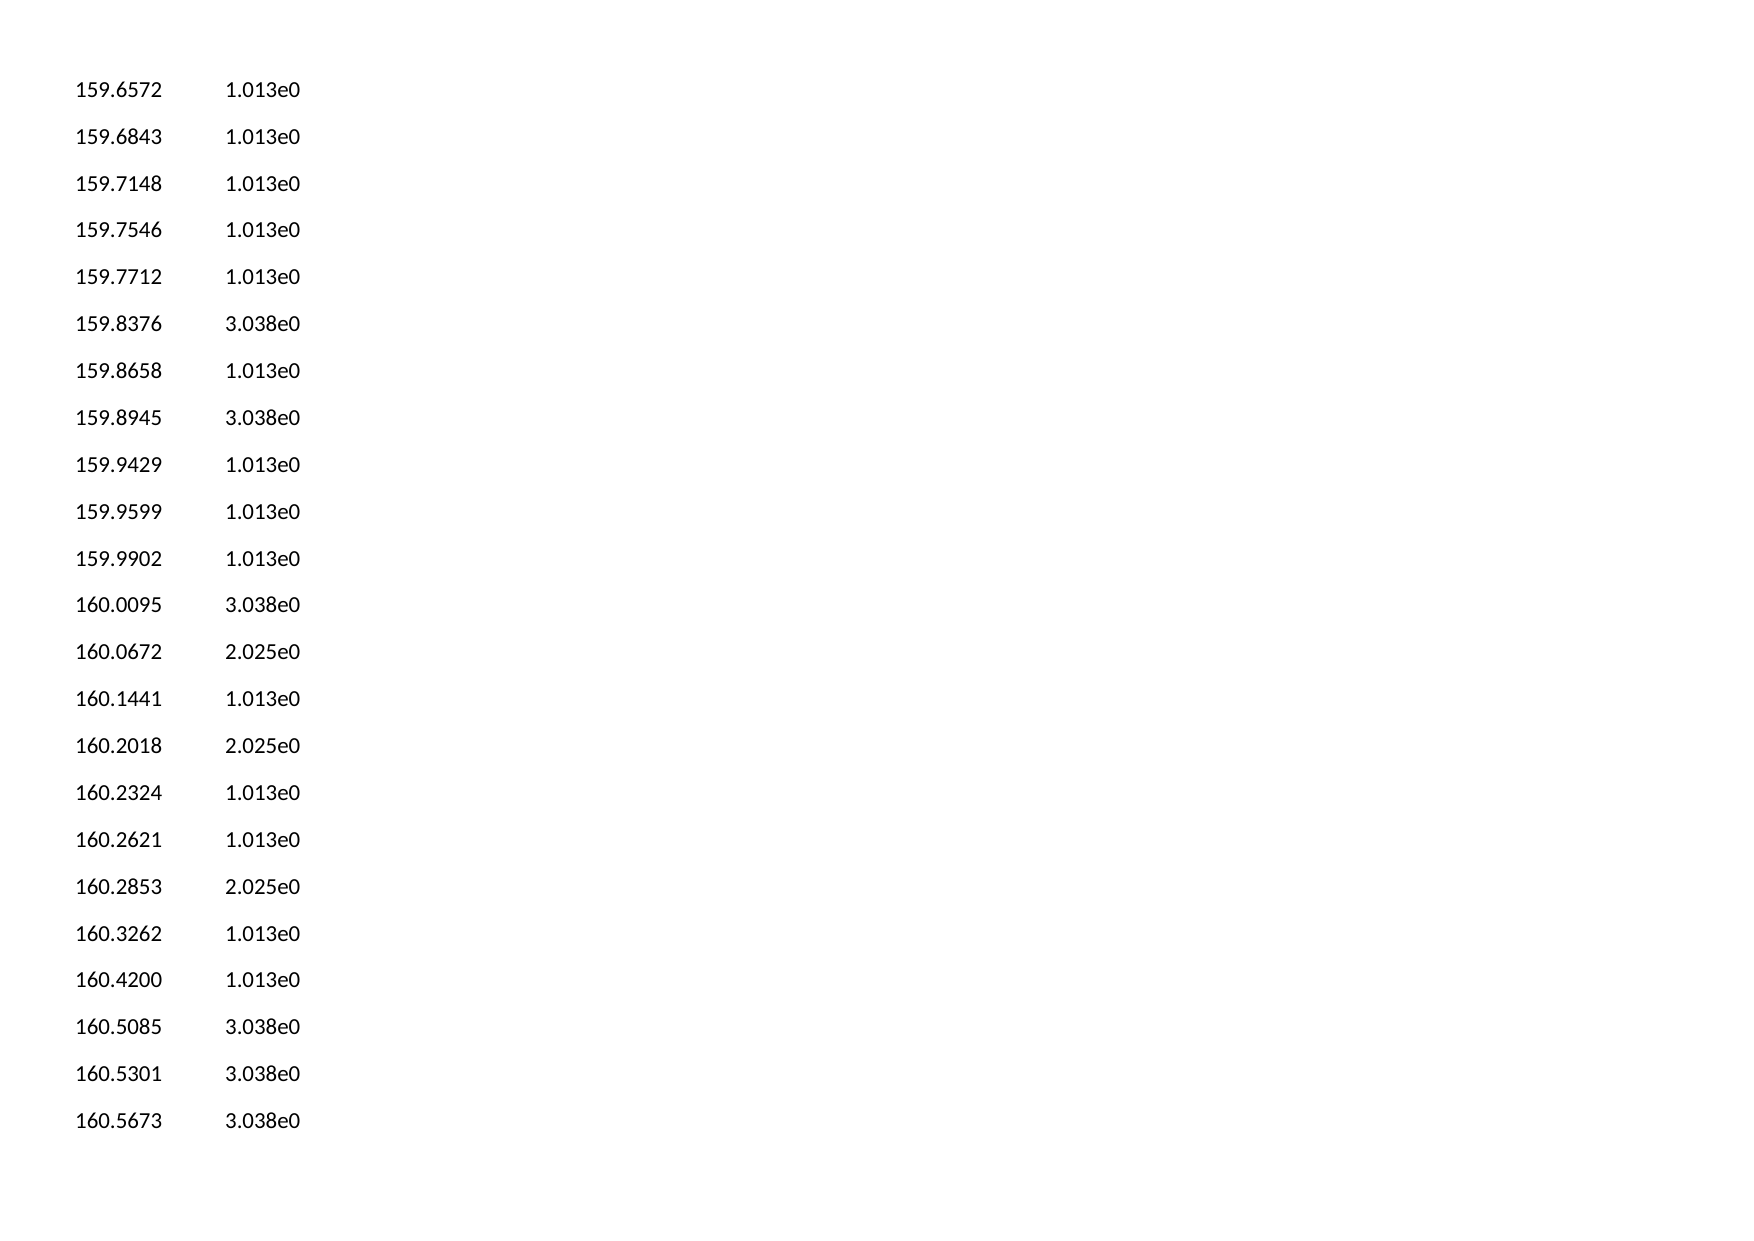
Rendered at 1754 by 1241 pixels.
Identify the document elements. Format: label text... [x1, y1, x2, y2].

text 160.5301 3.038e0 [75, 1059, 1679, 1087]
text 160.2853 2.025e0 [75, 872, 1679, 900]
text 159.8658 1.013e0 [75, 356, 1679, 384]
text 159.8945 3.038e0 [75, 403, 1679, 431]
text 159.7148 1.013e0 [75, 169, 1679, 197]
text 160.0095 3.038e0 [75, 591, 1679, 619]
text 160.2018 2.025e0 [75, 731, 1679, 759]
text 159.6843 1.013e0 [75, 122, 1679, 150]
text 160.1441 1.013e0 [75, 684, 1679, 712]
text 159.7546 1.013e0 [75, 216, 1679, 244]
text 159.9429 1.013e0 [75, 450, 1679, 478]
text 159.7712 1.013e0 [75, 262, 1679, 291]
text 160.2621 1.013e0 [75, 825, 1679, 853]
text 160.0672 2.025e0 [75, 637, 1679, 666]
text 159.6572 1.013e0 [75, 75, 1679, 103]
text 160.5085 3.038e0 [75, 1012, 1679, 1041]
text 159.8376 3.038e0 [75, 309, 1679, 337]
text 160.3262 1.013e0 [75, 919, 1679, 947]
text 160.5673 3.038e0 [75, 1106, 1679, 1134]
text 160.2324 1.013e0 [75, 778, 1679, 806]
text 160.4200 1.013e0 [75, 966, 1679, 994]
text 159.9599 1.013e0 [75, 497, 1679, 525]
text 159.9902 1.013e0 [75, 544, 1679, 572]
